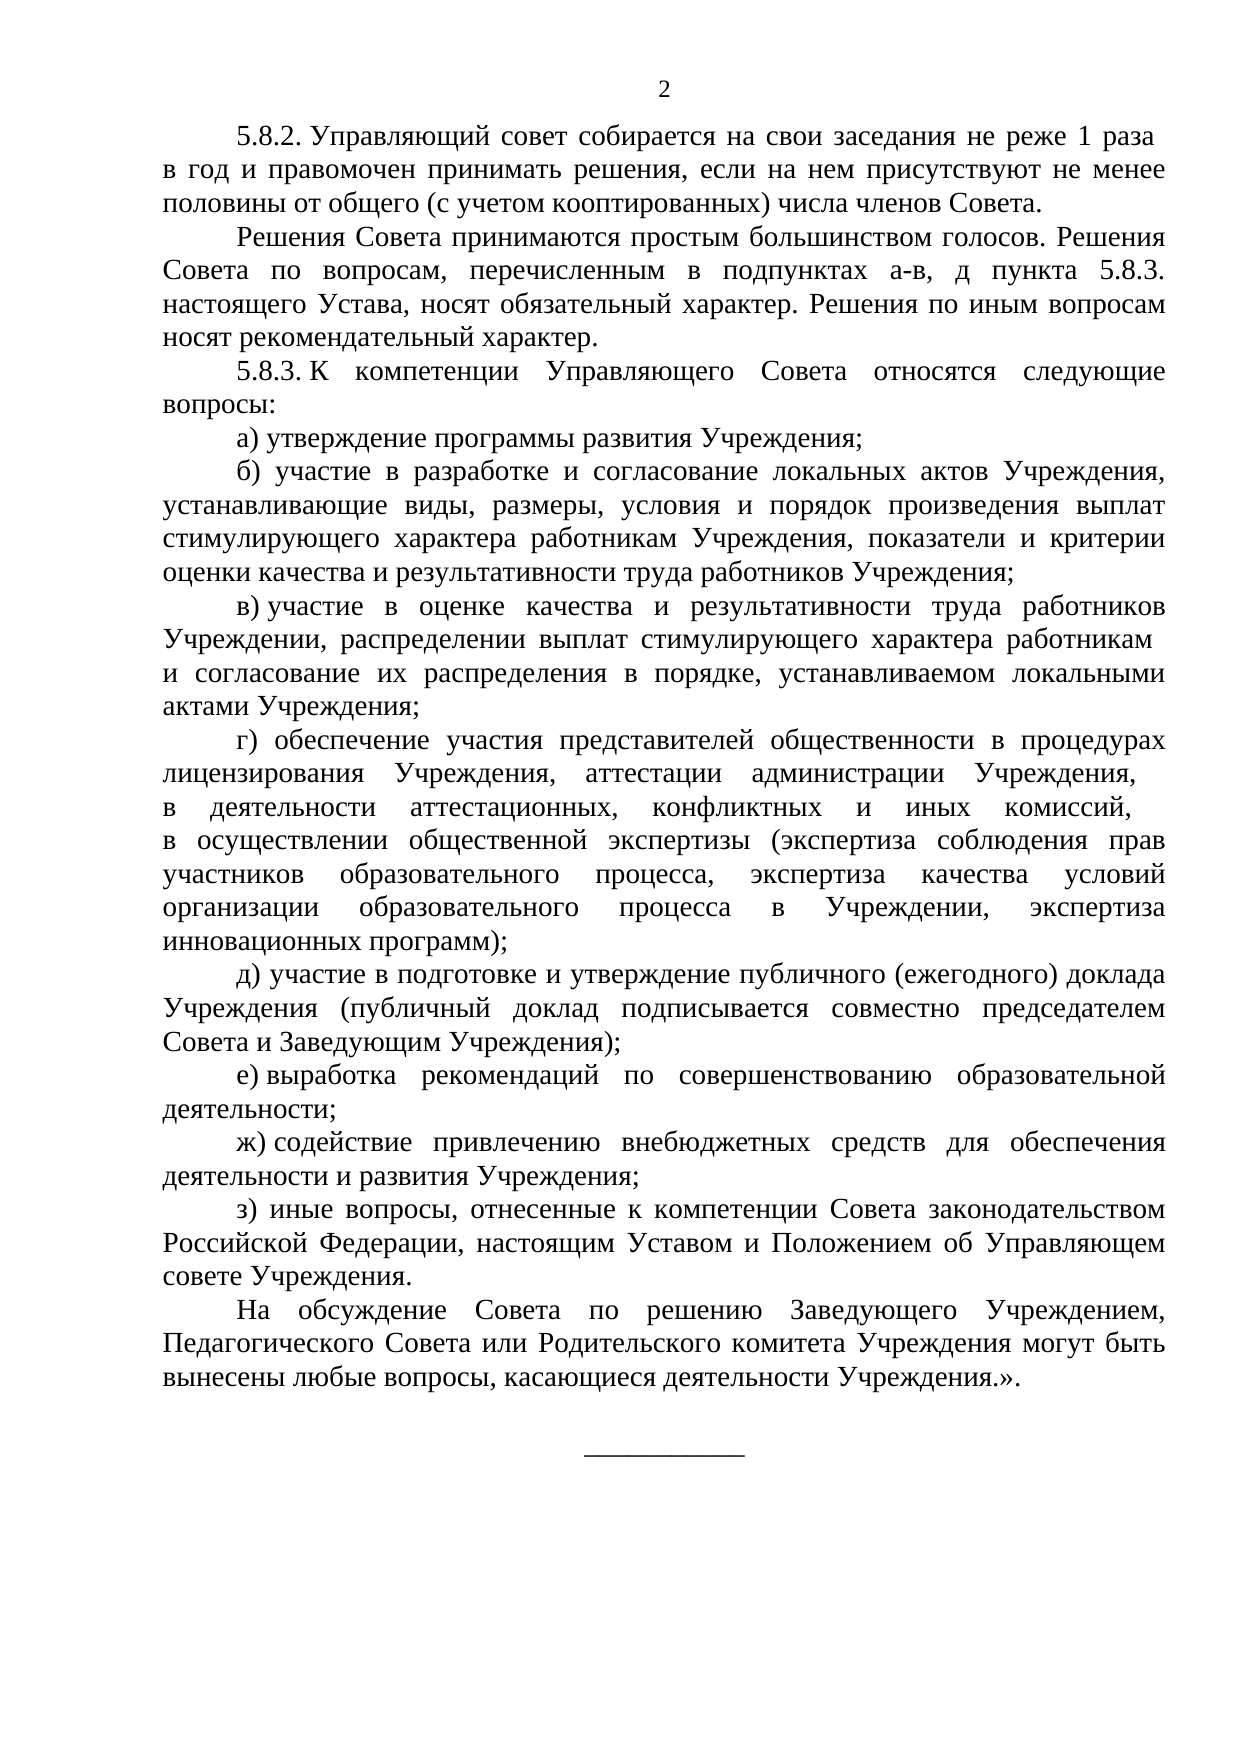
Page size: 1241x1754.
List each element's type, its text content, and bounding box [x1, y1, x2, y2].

list 5.8.2. Управляющий совет собирается на свои заседания не реже 1 раза в год и правомочен принимать решения, если на нем присутствуют не менее половины от общего (с учетом кооптированных) числа членов Совета. [162, 118, 1166, 219]
list а) утверждение программы развития Учреждения; [162, 420, 1166, 453]
text 5.8.3. К компетенции Управляющего Совета относятся следующие вопросы: [162, 353, 1166, 420]
list б) участие в разработке и согласование локальных актов Учреждения, устанавливающие виды, размеры, условия и порядок произведения выплат стимулирующего характера работникам Учреждения, показатели и критерии оценки качества и результативности труда работников Учреждения; [162, 453, 1166, 588]
text з) иные вопросы, отнесенные к компетенции Совета законодательством Российской Федерации, настоящим Уставом и Положением об Управляющем совете Учреждения. [162, 1191, 1166, 1292]
text ж) содействие привлечению внебюджетных средств для обеспечения деятельности и развития Учреждения; [162, 1124, 1166, 1191]
text е) выработка рекомендаций по совершенствованию образовательной деятельности; [162, 1057, 1166, 1124]
text д) участие в подготовке и утверждение публичного (ежегодного) доклада Учреждения (публичный доклад подписывается совместно председателем Совета и Заведующим Учреждения); [162, 957, 1166, 1057]
text ___________ [162, 1426, 1166, 1460]
text г) обеспечение участия представителей общественности в процедурах лицензирования Учреждения, аттестации администрации Учреждения, в деятельности аттестационных, конфликтных и иных комиссий, в осуществлении общественной экспертизы (экспертиза соблюдения прав участников образовательного процесса, экспертиза качества условий организации образовательного процесса в Учреждении, экспертиза инновационных программ); [162, 722, 1166, 957]
text Решения Совета принимаются простым большинством голосов. Решения Совета по вопросам, перечисленным в подпунктах а-в, д пункта 5.8.3. настоящего Устава, носят обязательный характер. Решения по иным вопросам носят рекомендательный характер. [162, 219, 1166, 353]
text На обсуждение Совета по решению Заведующего Учреждением, Педагогического Совета или Родительского комитета Учреждения могут быть вынесены любые вопросы, касающиеся деятельности Учреждения.». [162, 1292, 1166, 1393]
text в) участие в оценке качества и результативности труда работников Учреждении, распределении выплат стимулирующего характера работникам и согласование их распределения в порядке, устанавливаемом локальными актами Учреждения; [162, 588, 1166, 722]
